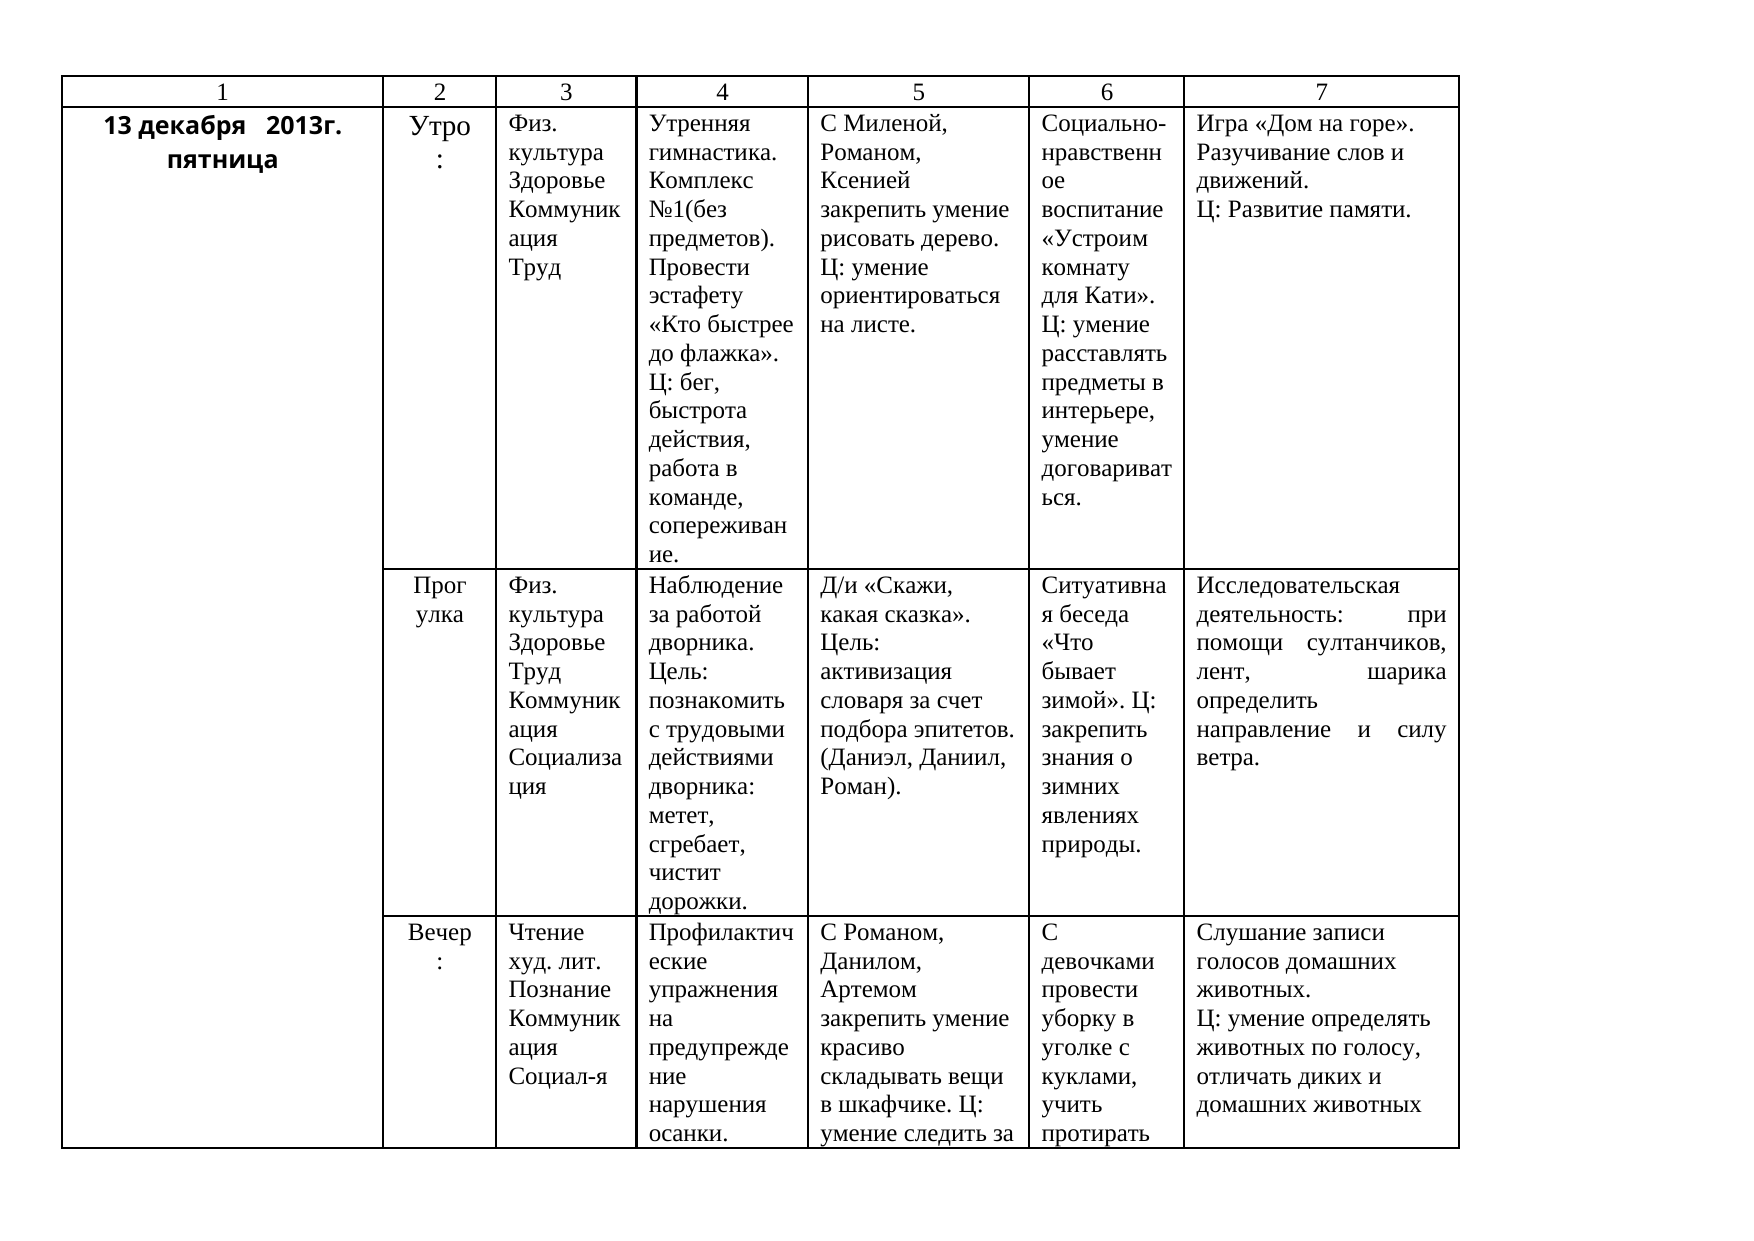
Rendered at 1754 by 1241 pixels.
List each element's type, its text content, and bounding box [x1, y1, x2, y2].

table_cell С Миленой, Романом, Ксенией закрепить умение рисовать дерево. Ц: умение ориентироваться на листе. [809, 108, 1028, 568]
table_cell 3 [497, 77, 635, 106]
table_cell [809, 917, 1028, 1147]
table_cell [1185, 917, 1458, 1147]
table_cell 5 [809, 77, 1028, 106]
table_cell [638, 917, 807, 1147]
table_cell Вечер: [384, 917, 495, 1147]
table_cell 1 [63, 77, 382, 106]
table_cell Утренняя гимнастика. Комплекс №1(без предметов). Провести эстафету «Кто быстрее до флажка». Ц: бег, быстрота действия, работа в команде, сопереживание. [638, 108, 807, 568]
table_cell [1030, 917, 1183, 1147]
table_cell Физ. культура Здоровье Коммуникация Труд [497, 108, 635, 568]
table_cell Исследовательская деятельность: при помощи султанчиков, лент, шарика определить направление и силу ветра. [1185, 570, 1458, 915]
table_cell Д/и «Скажи, какая сказка». Цель: активизация словаря за счет подбора эпитетов. (Даниэл, Даниил, Роман). [809, 570, 1028, 915]
table_cell Прогулка [384, 570, 495, 915]
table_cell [497, 917, 635, 1147]
table_cell 13 декабря 2013г. пятница [63, 108, 382, 1147]
table_cell 7 [1185, 77, 1458, 106]
table_cell Физ. культура Здоровье Труд Коммуникация Социализация [497, 570, 635, 915]
table_cell Ситуативная беседа «Что бывает зимой». Ц: закрепить знания о зимних явлениях природы. [1030, 570, 1183, 915]
table_cell Утро: [384, 108, 495, 568]
table_cell 2 [384, 77, 495, 106]
table_cell Социально-нравственное воспитание «Устроим комнату для Кати». Ц: умение расставлять предметы в интерьере, умение договариваться. [1030, 108, 1183, 568]
table_cell 4 [638, 77, 807, 106]
table_cell Игра «Дом на горе». Разучивание слов и движений. Ц: Развитие памяти. [1185, 108, 1458, 568]
table_cell 6 [1030, 77, 1183, 106]
table_cell Наблюдение за работой дворника. Цель: познакомить с трудовыми действиями дворника: метет, сгребает, чистит дорожки. [638, 570, 807, 915]
